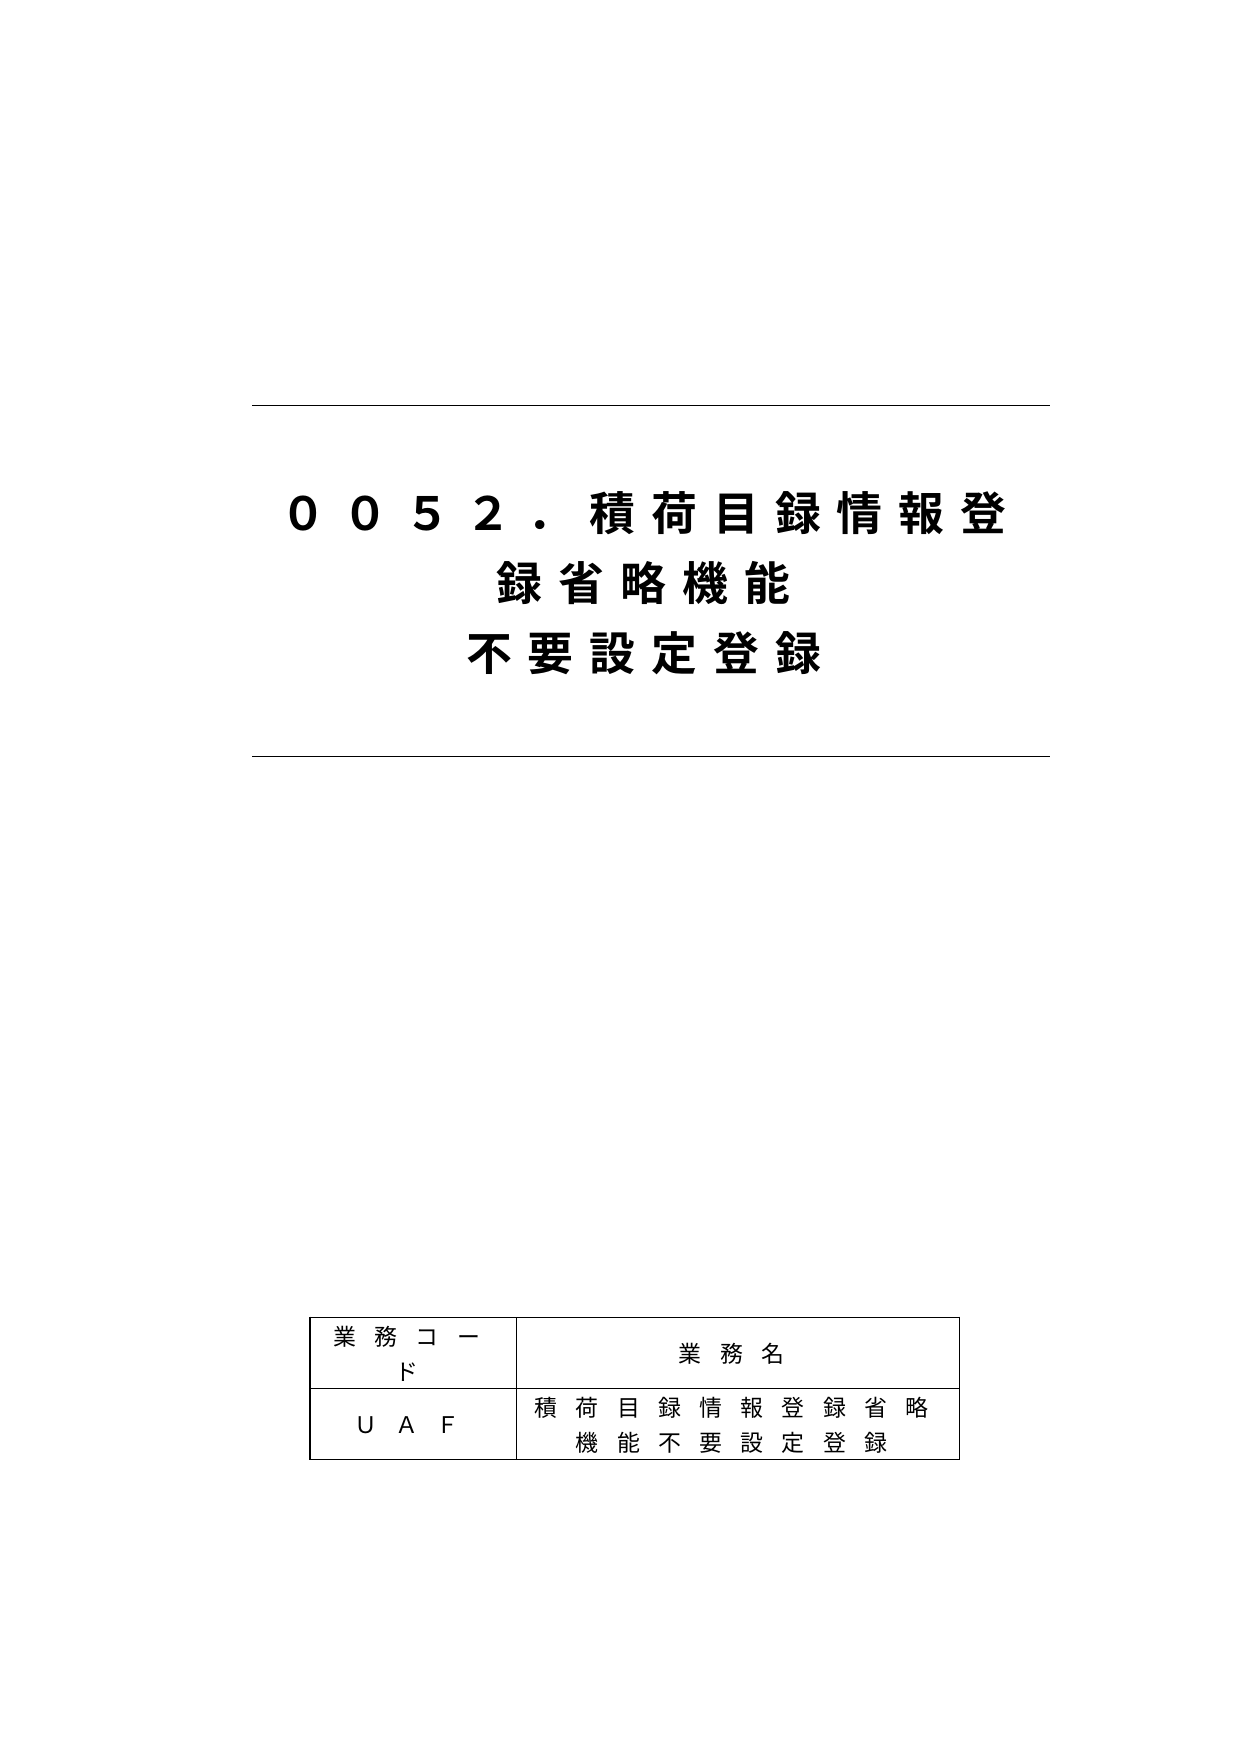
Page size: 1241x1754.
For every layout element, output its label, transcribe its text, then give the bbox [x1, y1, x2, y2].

table_header ００５２．積荷目録情報登録省略機能 不要設定登録 [252, 406, 1049, 756]
table_cell 積荷目録情報登録省略機能不要設定登録 [517, 1389, 959, 1459]
table_header 業務コード [311, 1318, 516, 1388]
table_cell ＵＡＦ [311, 1389, 516, 1459]
table_header 業務名 [517, 1318, 959, 1388]
